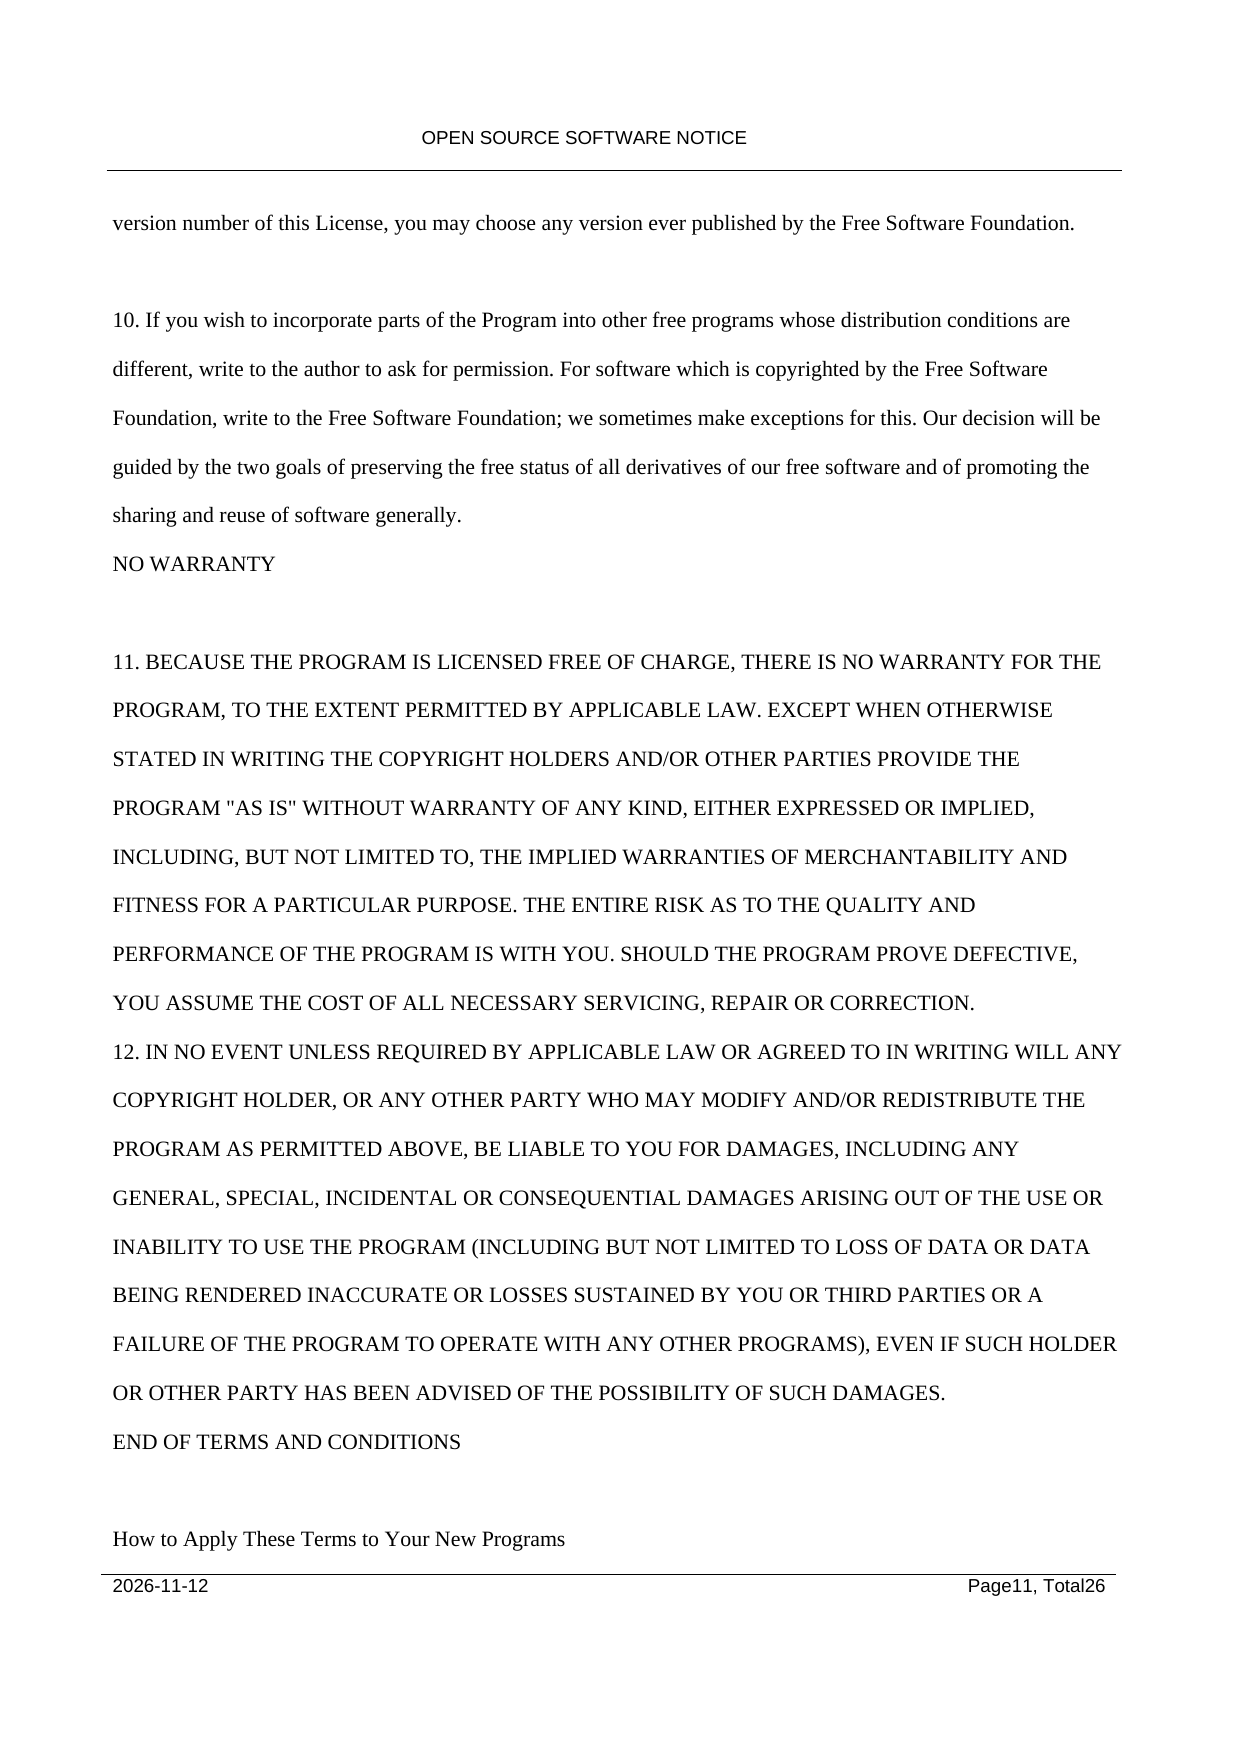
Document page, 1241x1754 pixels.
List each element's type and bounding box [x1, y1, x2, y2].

text [112, 206, 1128, 1555]
